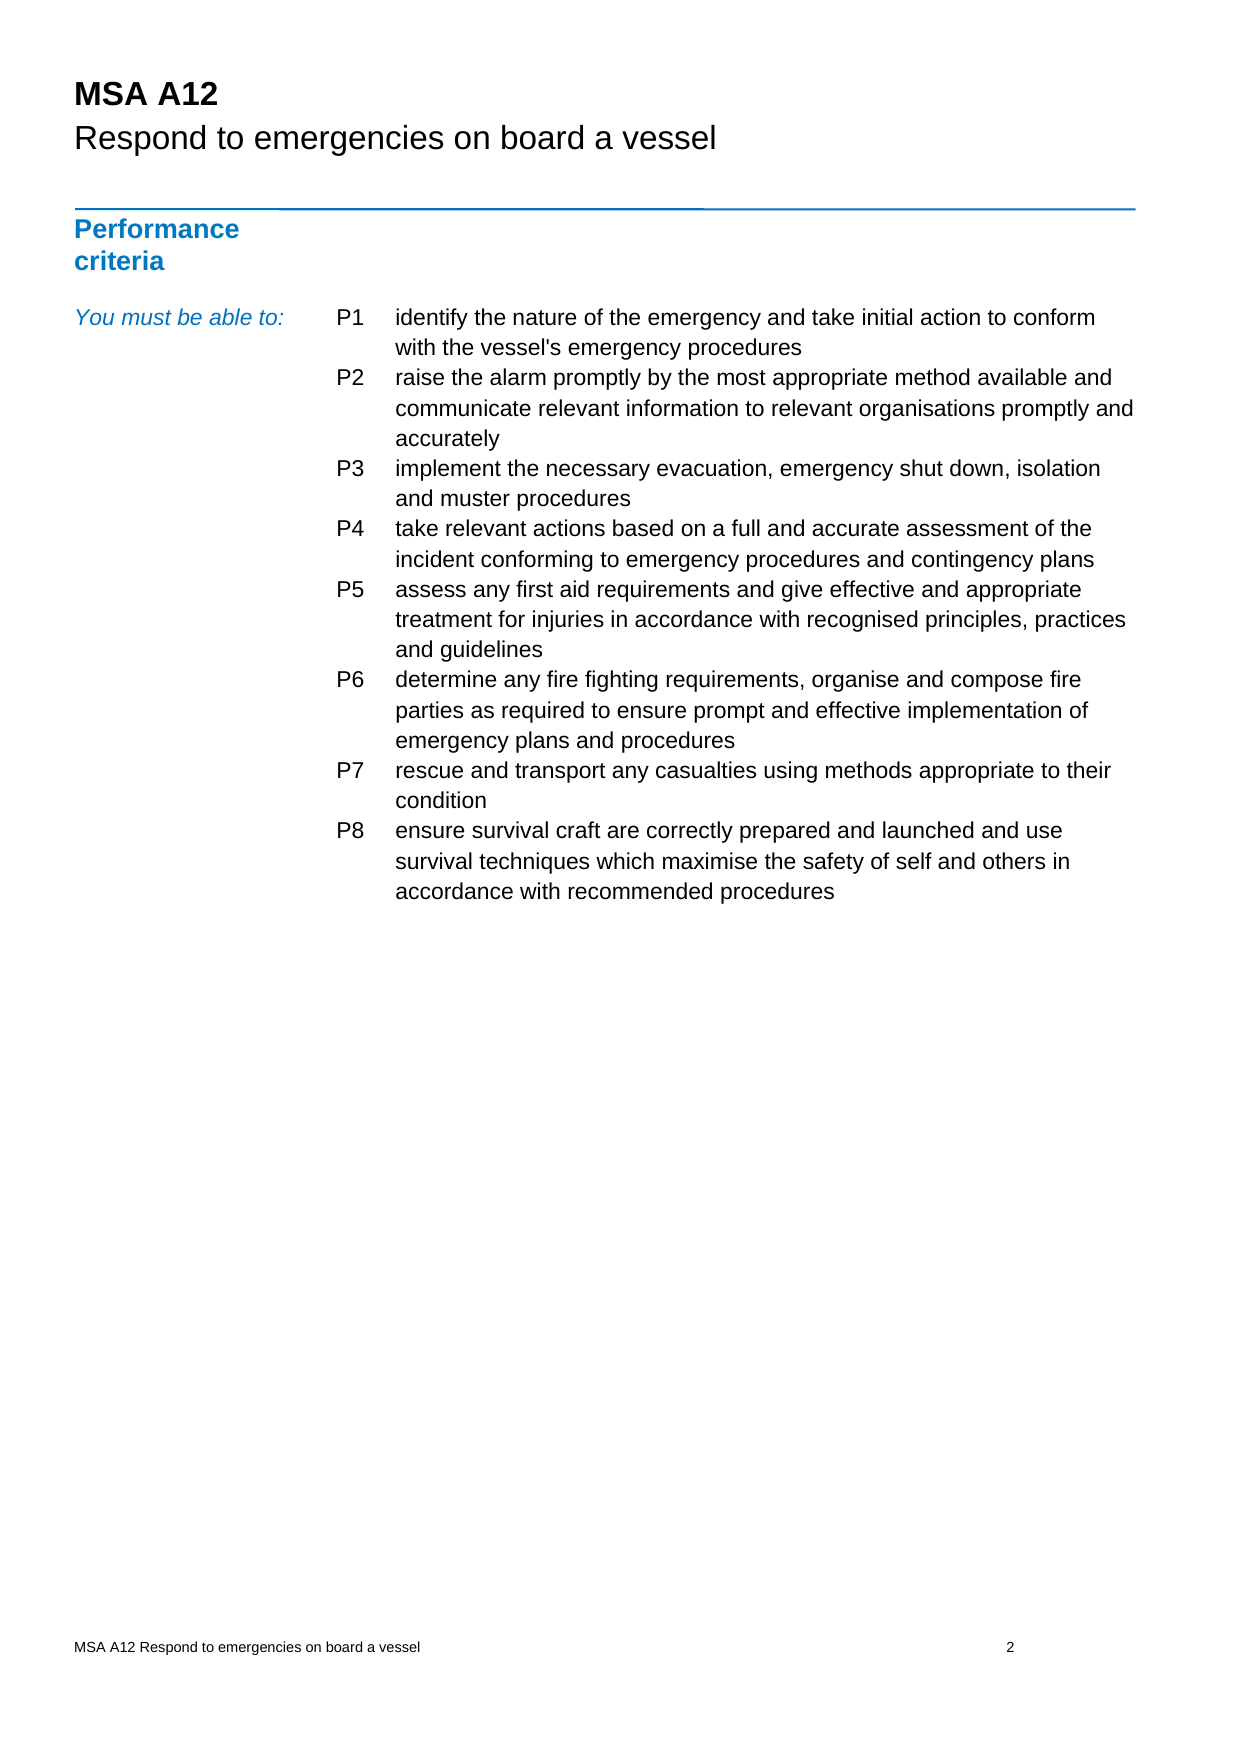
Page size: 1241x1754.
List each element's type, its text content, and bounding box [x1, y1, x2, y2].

table_header identify the nature of the emergency and take initial action to conform with the vessel's emergency procedures raise the alarm promptly by the most appropriate method available and communicate relevant information to relevant organisations promptly and accurately implement the necessary evacuation, emergency shut down, isolation and muster procedures take relevant actions based on a full and accurate assessment of the incident conforming to emergency procedures and contingency plans assess any first aid requirements and give effective and appropriate treatment for injuries in accordance with recognised principles, practices and guidelines determine any fire fighting requirements, organise and compose fire parties as required to ensure prompt and effective implementation of emergency plans and procedures rescue and transport any casualties using methods appropriate to their condition ensure survival craft are correctly prepared and launched and use survival techniques which maximise the safety of self and others in accordance with recommended procedures [325, 213, 1148, 908]
table_header [63, 213, 325, 908]
